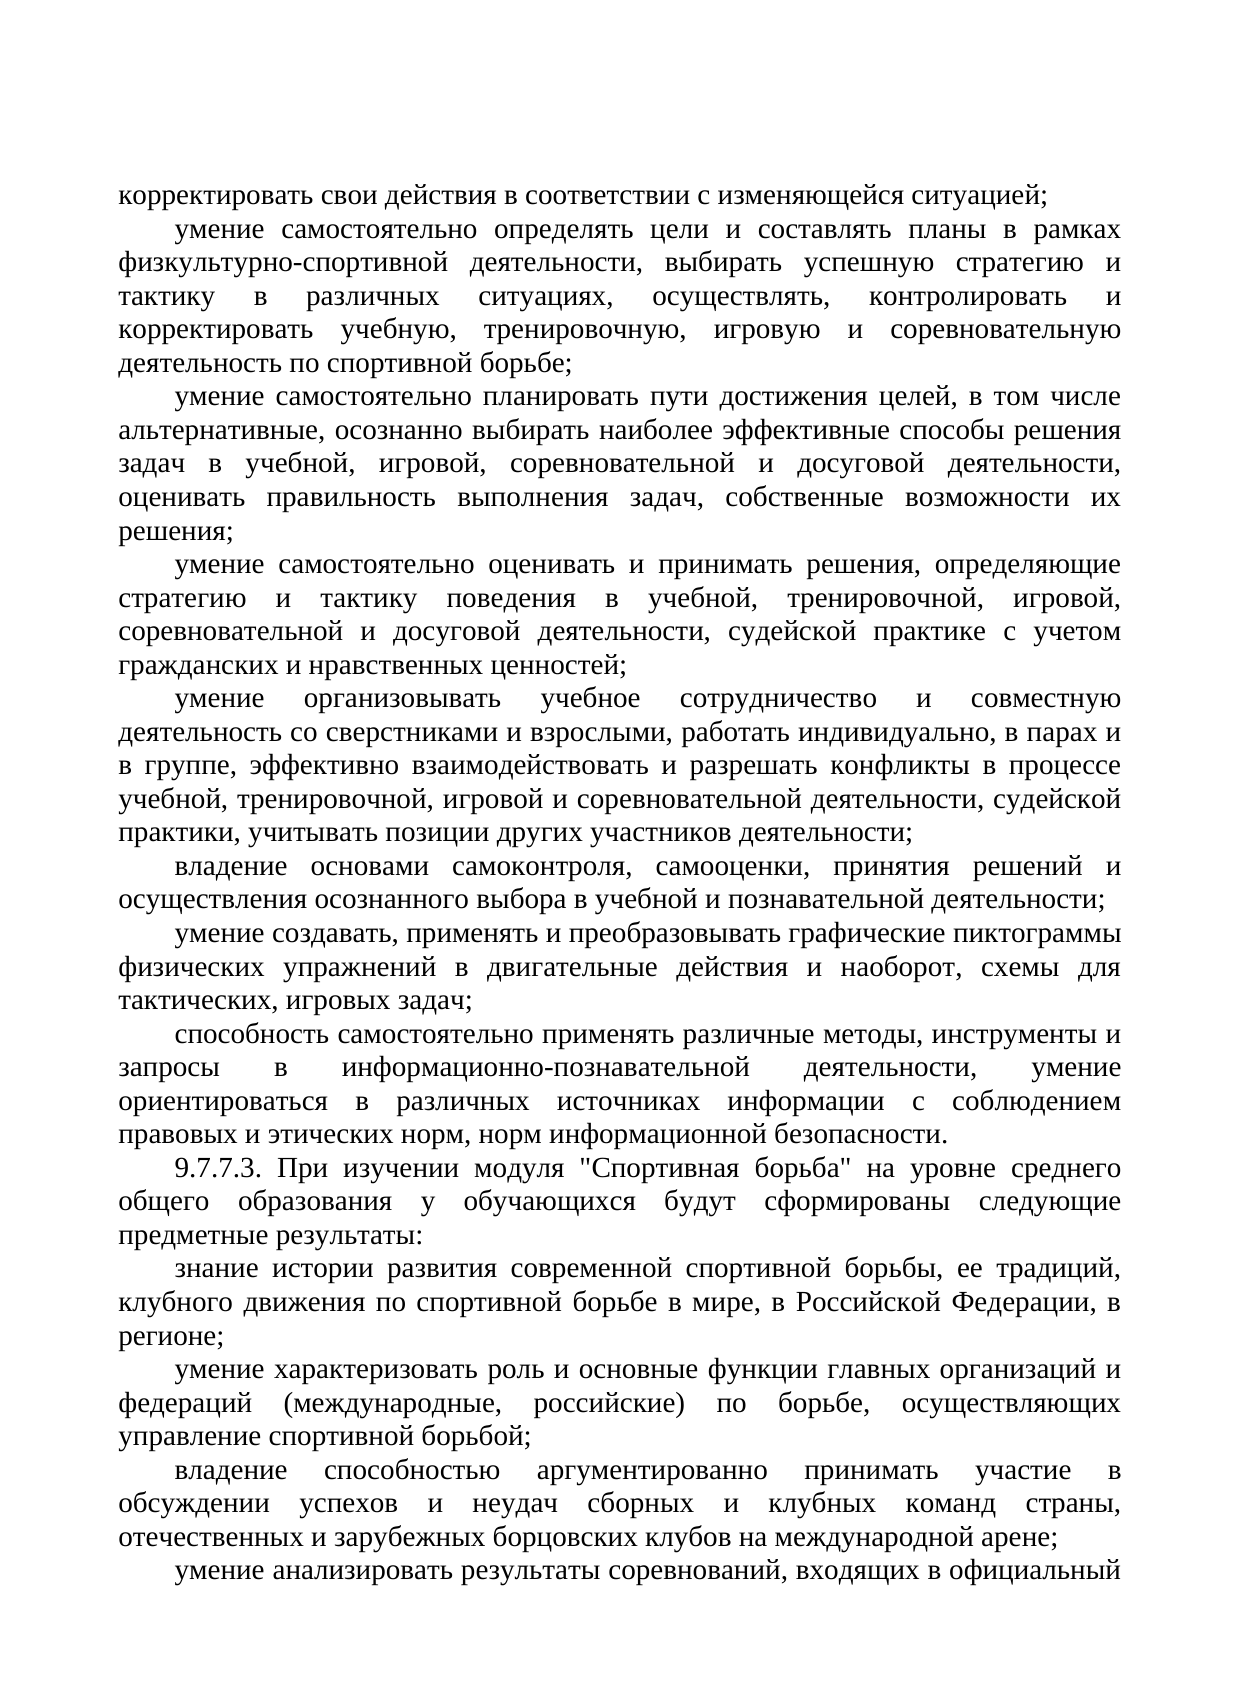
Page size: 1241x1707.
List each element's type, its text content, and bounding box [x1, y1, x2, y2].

text умение характеризовать роль и основные функции главных организаций и федераций (международные, российские) по борьбе, осуществляющих управление спортивной борьбой; [118, 1351, 1122, 1452]
text умение создавать, применять и преобразовывать графические пиктограммы физических упражнений в двигательные действия и наоборот, схемы для тактических, игровых задач; [118, 915, 1122, 1016]
text знание истории развития современной спортивной борьбы, ее традиций, клубного движения по спортивной борьбе в мире, в Российской Федерации, в регионе; [118, 1251, 1122, 1351]
text умение самостоятельно планировать пути достижения целей, в том числе альтернативные, осознанно выбирать наиболее эффективные способы решения задач в учебной, игровой, соревновательной и досуговой деятельности, оценивать правильность выполнения задач, собственные возможности их решения; [118, 378, 1122, 546]
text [118, 177, 1122, 211]
text 9.7.7.3. При изучении модуля "Спортивная борьба" на уровне среднего общего образования у обучающихся будут сформированы следующие предметные результаты: [118, 1150, 1122, 1251]
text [118, 1552, 1122, 1586]
text владение способностью аргументированно принимать участие в обсуждении успехов и неудач сборных и клубных команд страны, отечественных и зарубежных борцовских клубов на международной арене; [118, 1452, 1122, 1552]
text умение организовывать учебное сотрудничество и совместную деятельность со сверстниками и взрослыми, работать индивидуально, в парах и в группе, эффективно взаимодействовать и разрешать конфликты в процессе учебной, тренировочной, игровой и соревновательной деятельности, судейской практики, учитывать позиции других участников деятельности; [118, 680, 1122, 848]
text способность самостоятельно применять различные методы, инструменты и запросы в информационно-познавательной деятельности, умение ориентироваться в различных источниках информации с соблюдением правовых и этических норм, норм информационной безопасности. [118, 1016, 1122, 1150]
text умение самостоятельно определять цели и составлять планы в рамках физкультурно-спортивной деятельности, выбирать успешную стратегию и тактику в различных ситуациях, осуществлять, контролировать и корректировать учебную, тренировочную, игровую и соревновательную деятельность по спортивной борьбе; [118, 211, 1122, 378]
text умение самостоятельно оценивать и принимать решения, определяющие стратегию и тактику поведения в учебной, тренировочной, игровой, соревновательной и досуговой деятельности, судейской практике с учетом гражданских и нравственных ценностей; [118, 546, 1122, 680]
text владение основами самоконтроля, самооценки, принятия решений и осуществления осознанного выбора в учебной и познавательной деятельности; [118, 848, 1122, 915]
